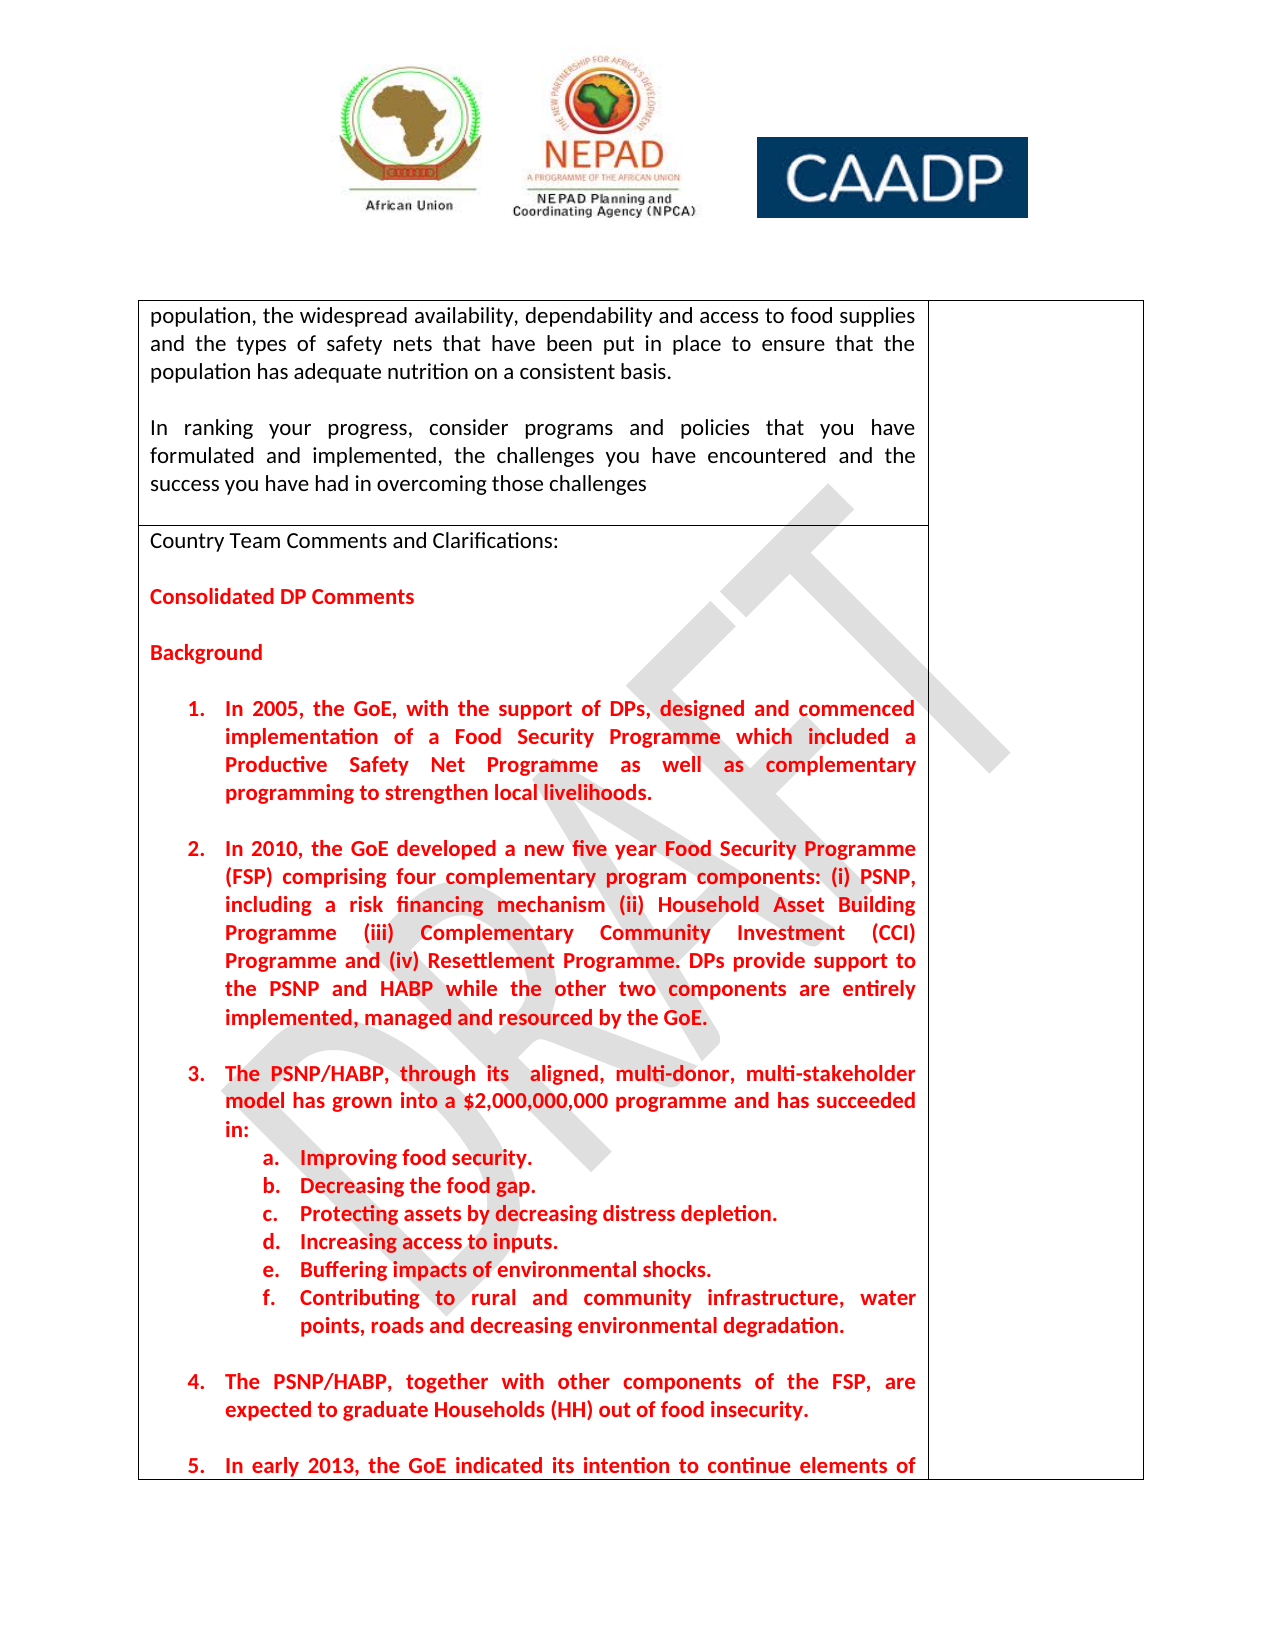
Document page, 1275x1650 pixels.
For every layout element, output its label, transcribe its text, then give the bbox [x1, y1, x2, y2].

picture [757, 137, 1028, 218]
picture [321, 47, 722, 218]
